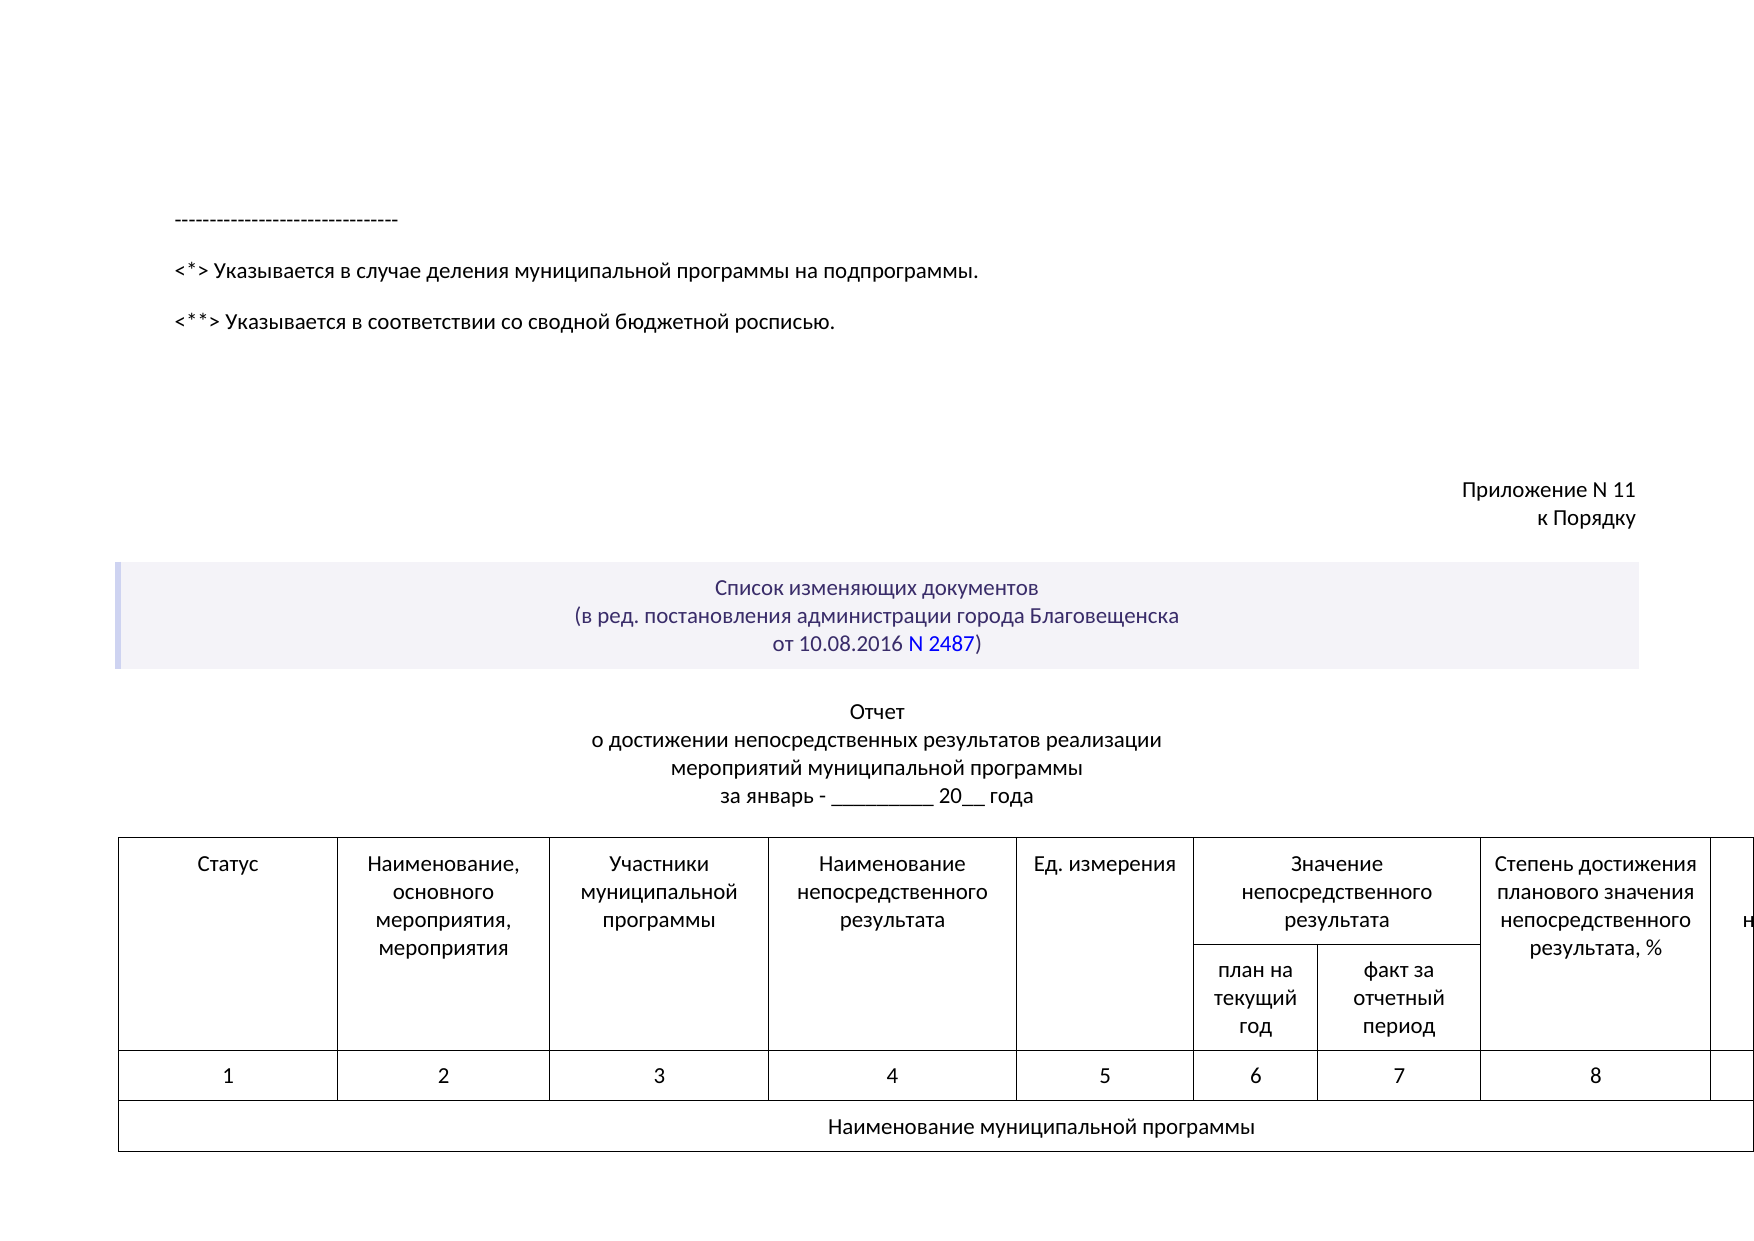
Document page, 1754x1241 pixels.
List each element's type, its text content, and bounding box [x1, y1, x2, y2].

table_cell 1 [119, 1051, 337, 1100]
table_cell 2 [338, 1051, 549, 1100]
text -------------------------------- [118, 205, 1636, 233]
table_cell 8 [1481, 1051, 1710, 1100]
table_cell 9 [1711, 1051, 1753, 1100]
table_cell Наименование муниципальной программы [119, 1101, 1753, 1151]
table_header Статус [119, 838, 337, 1050]
text к Порядку [118, 503, 1636, 531]
table_header Обоснование недостижения непосредственного результата [1711, 838, 1753, 1050]
table_cell 7 [1318, 1051, 1480, 1100]
table_header Степень достижения планового значения непосредственного результата, % [1481, 838, 1710, 1050]
table_header Наименование, основного мероприятия, мероприятия [338, 838, 549, 1050]
text <**> Указывается в соответствии со сводной бюджетной росписью. [118, 307, 1636, 335]
text мероприятий муниципальной программы [118, 753, 1636, 781]
table_header Список изменяющих документов (в ред. постановления администрации города Благовещенска от 10.08.2016 N 2487) [121, 562, 1633, 669]
table_header Наименование непосредственного результата [769, 838, 1016, 1050]
text Отчет [118, 697, 1636, 725]
text <*> Указывается в случае деления муниципальной программы на подпрограммы. [118, 256, 1636, 284]
text за январь - _________ 20__ года [118, 781, 1636, 809]
text о достижении непосредственных результатов реализации [118, 725, 1636, 753]
table_header Участники муниципальной программы [550, 838, 768, 1050]
table_header Ед. измерения [1017, 838, 1193, 1050]
table_header Значение непосредственного результата [1194, 838, 1480, 944]
text Приложение N 11 [118, 475, 1636, 503]
table_cell 5 [1017, 1051, 1193, 1100]
table_cell 3 [550, 1051, 768, 1100]
table_cell факт за отчетный период [1318, 945, 1480, 1050]
table_cell 4 [769, 1051, 1016, 1100]
table_cell план на текущий год [1194, 945, 1317, 1050]
table_cell 6 [1194, 1051, 1317, 1100]
